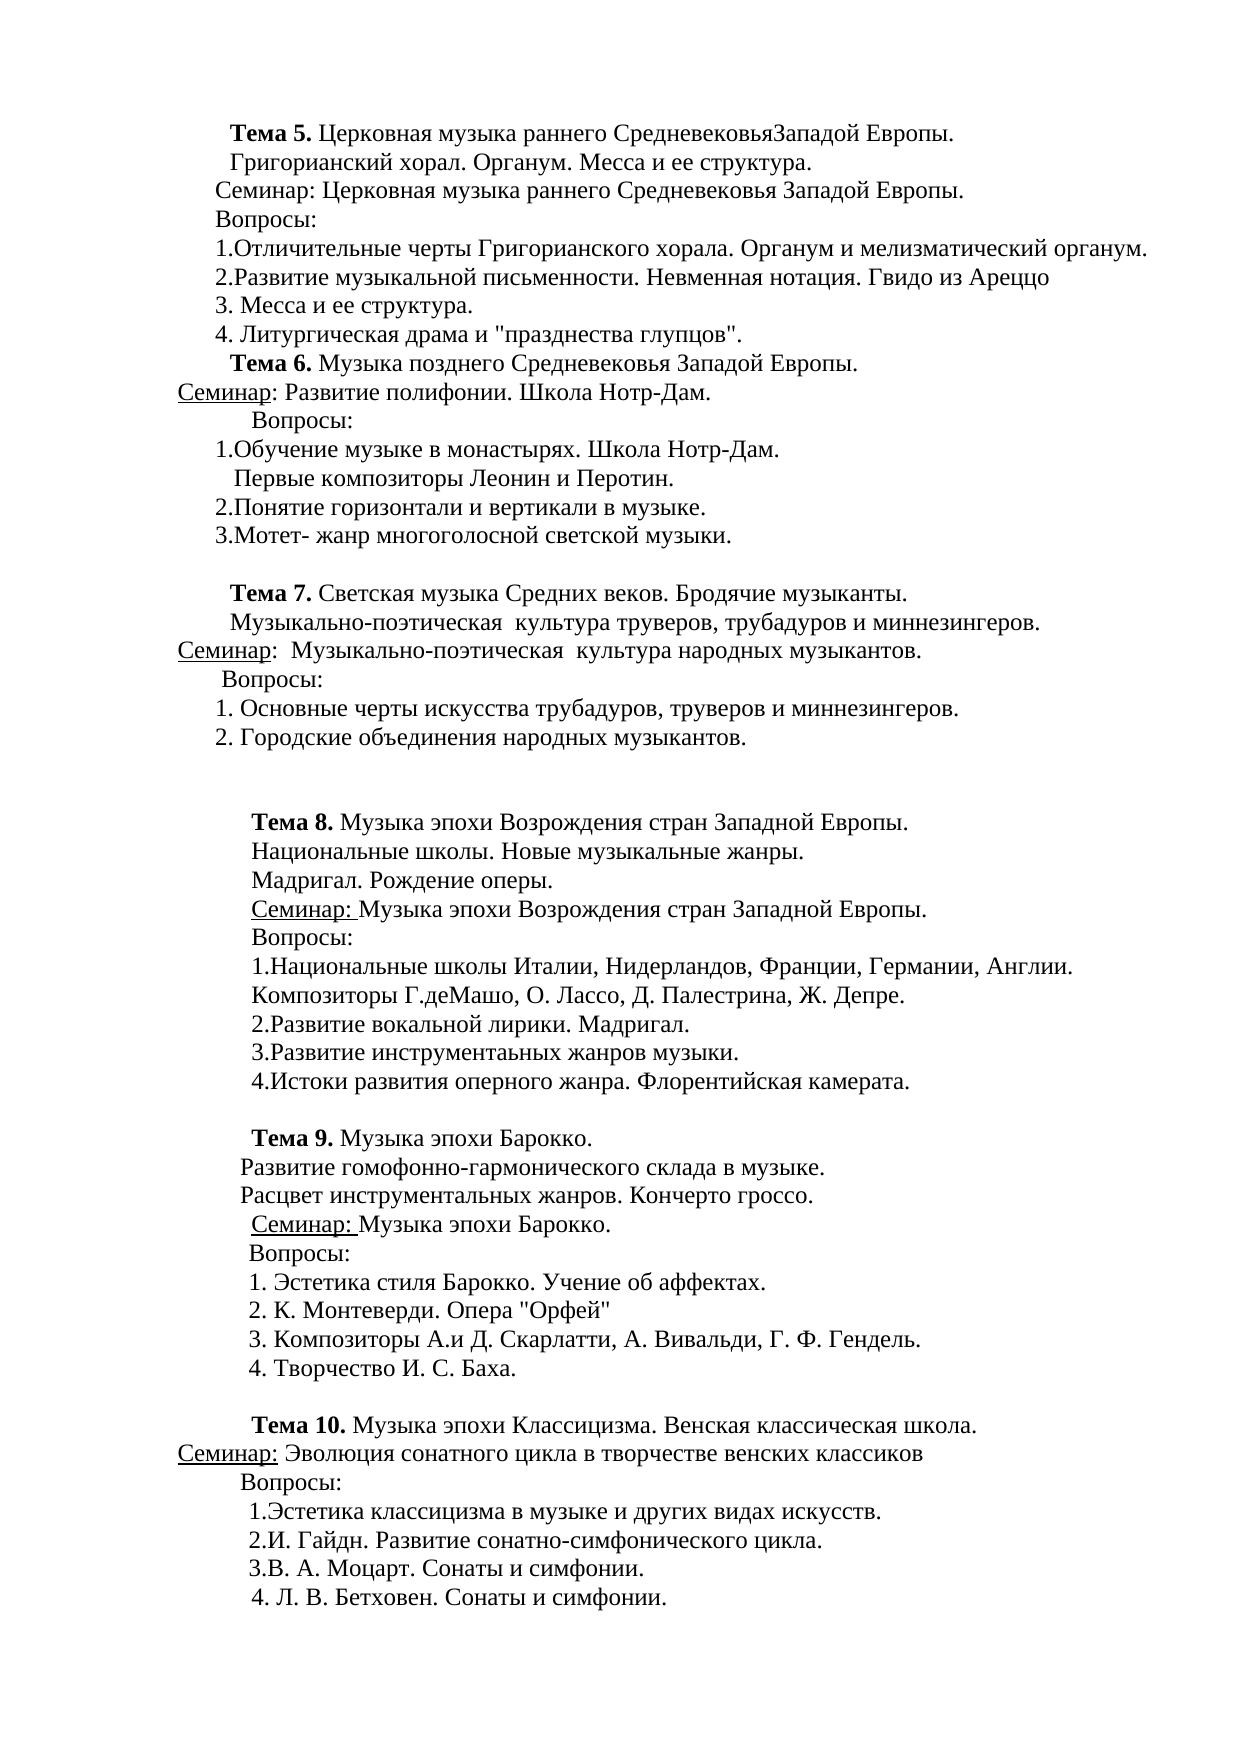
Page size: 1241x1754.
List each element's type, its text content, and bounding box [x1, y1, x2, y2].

text Вопросы: [177, 406, 1152, 434]
text 1.Эстетика классицизма в музыке и других видах искусств. [229, 1496, 1152, 1525]
text 3.В. А. Моцарт. Сонаты и симфонии. [229, 1553, 1152, 1582]
text 1. Основные черты искусства трубадуров, труверов и миннезингеров. [177, 693, 1152, 722]
text 3. Месса и ее структура. [177, 291, 1152, 319]
text 2.Развитие вокальной лирики. Мадригал. [229, 1009, 1152, 1037]
text Мадригал. Рождение оперы. [177, 865, 1152, 894]
text 1.Национальные школы Италии, Нидерландов, Франции, Германии, Англии. Композиторы Г.деМашо, О. Лассо, Д. Палестрина, Ж. Депре. [251, 951, 1152, 1009]
text 3. Композиторы А.и Д. Скарлатти, А. Вивальди, Г. Ф. Гендель. [229, 1324, 1152, 1353]
text Семинар: Эволюция сонатного цикла в творчестве венских классиков [177, 1438, 1152, 1467]
text Расцвет инструментальных жанров. Кончерто гроссо. [177, 1180, 1152, 1209]
text 2.И. Гайдн. Развитие сонатно-симфонического цикла. [229, 1525, 1152, 1553]
text 1. Эстетика стиля Барокко. Учение об аффектах. [229, 1267, 1152, 1295]
text Развитие гомофонно-гармонического склада в музыке. [177, 1152, 1152, 1180]
text Тема 10. Музыка эпохи Классицизма. Венская классическая школа. [177, 1410, 1152, 1438]
text Вопросы: [177, 1467, 1152, 1496]
text Семинар: Музыка эпохи Возрождения стран Западной Европы. [177, 894, 1152, 922]
text Вопросы: [177, 204, 1152, 233]
text 4. Творчество И. С. Баха. [229, 1353, 1152, 1382]
text 2.Развитие музыкальной письменности. Невменная нотация. Гвидо из Ареццо [177, 262, 1152, 291]
text Национальные школы. Новые музыкальные жанры. [177, 836, 1152, 865]
text Тема 8. Музыка эпохи Возрождения стран Западной Европы. [177, 807, 1152, 836]
text Тема 9. Музыка эпохи Барокко. [177, 1123, 1152, 1152]
text 2. Городские объединения народных музыкантов. [177, 722, 1152, 751]
text Тема 5. Церковная музыка раннего CредневековьяЗападой Европы. [177, 118, 1152, 147]
text 1.Отличительные черты Григорианского хорала. Органум и мелизматический органум. [177, 233, 1152, 262]
text Семинар: Развитие полифонии. Школа Нотр-Дам. [177, 377, 1152, 406]
text Семинар: Музыкально-поэтическая культура народных музыкантов. [177, 636, 1152, 664]
text Первые композиторы Леонин и Перотин. [177, 463, 1152, 492]
text Семинар: Музыка эпохи Барокко. [229, 1209, 1152, 1238]
text Григорианский хорал. Органум. Месса и ее структура. [229, 147, 1152, 176]
text Музыкально-поэтическая культура труверов, трубадуров и миннезингеров. [229, 607, 1152, 636]
text Семинар: Церковная музыка раннего Средневековья Западой Европы. [177, 176, 1152, 204]
text 3.Мотет- жанр многоголосной светской музыки. [177, 521, 1152, 549]
text 2.Понятие горизонтали и вертикали в музыке. [177, 492, 1152, 521]
text Тема 7. Светская музыка Средних веков. Бродячие музыканты. [229, 578, 1152, 607]
text Вопросы: [229, 1238, 1152, 1267]
text Вопросы: [177, 664, 1152, 693]
text 2. К. Монтеверди. Опера "Орфей" [229, 1295, 1152, 1324]
text 3.Развитие инструментаьных жанров музыки. [229, 1037, 1152, 1066]
text Тема 6. Музыка позднего Средневековья Западой Европы. [229, 348, 1152, 377]
text 4. Литургическая драма и "празднества глупцов". [177, 319, 1152, 348]
text . В. Бетховен. Сонаты и симфонии. [177, 1582, 1152, 1611]
text 4.Истоки развития оперного жанра. Флорентийская камерата. [229, 1066, 1152, 1095]
text 1.Обучение музыке в монастырях. Школа Нотр-Дам. [177, 434, 1152, 463]
text Вопросы: [177, 922, 1152, 951]
